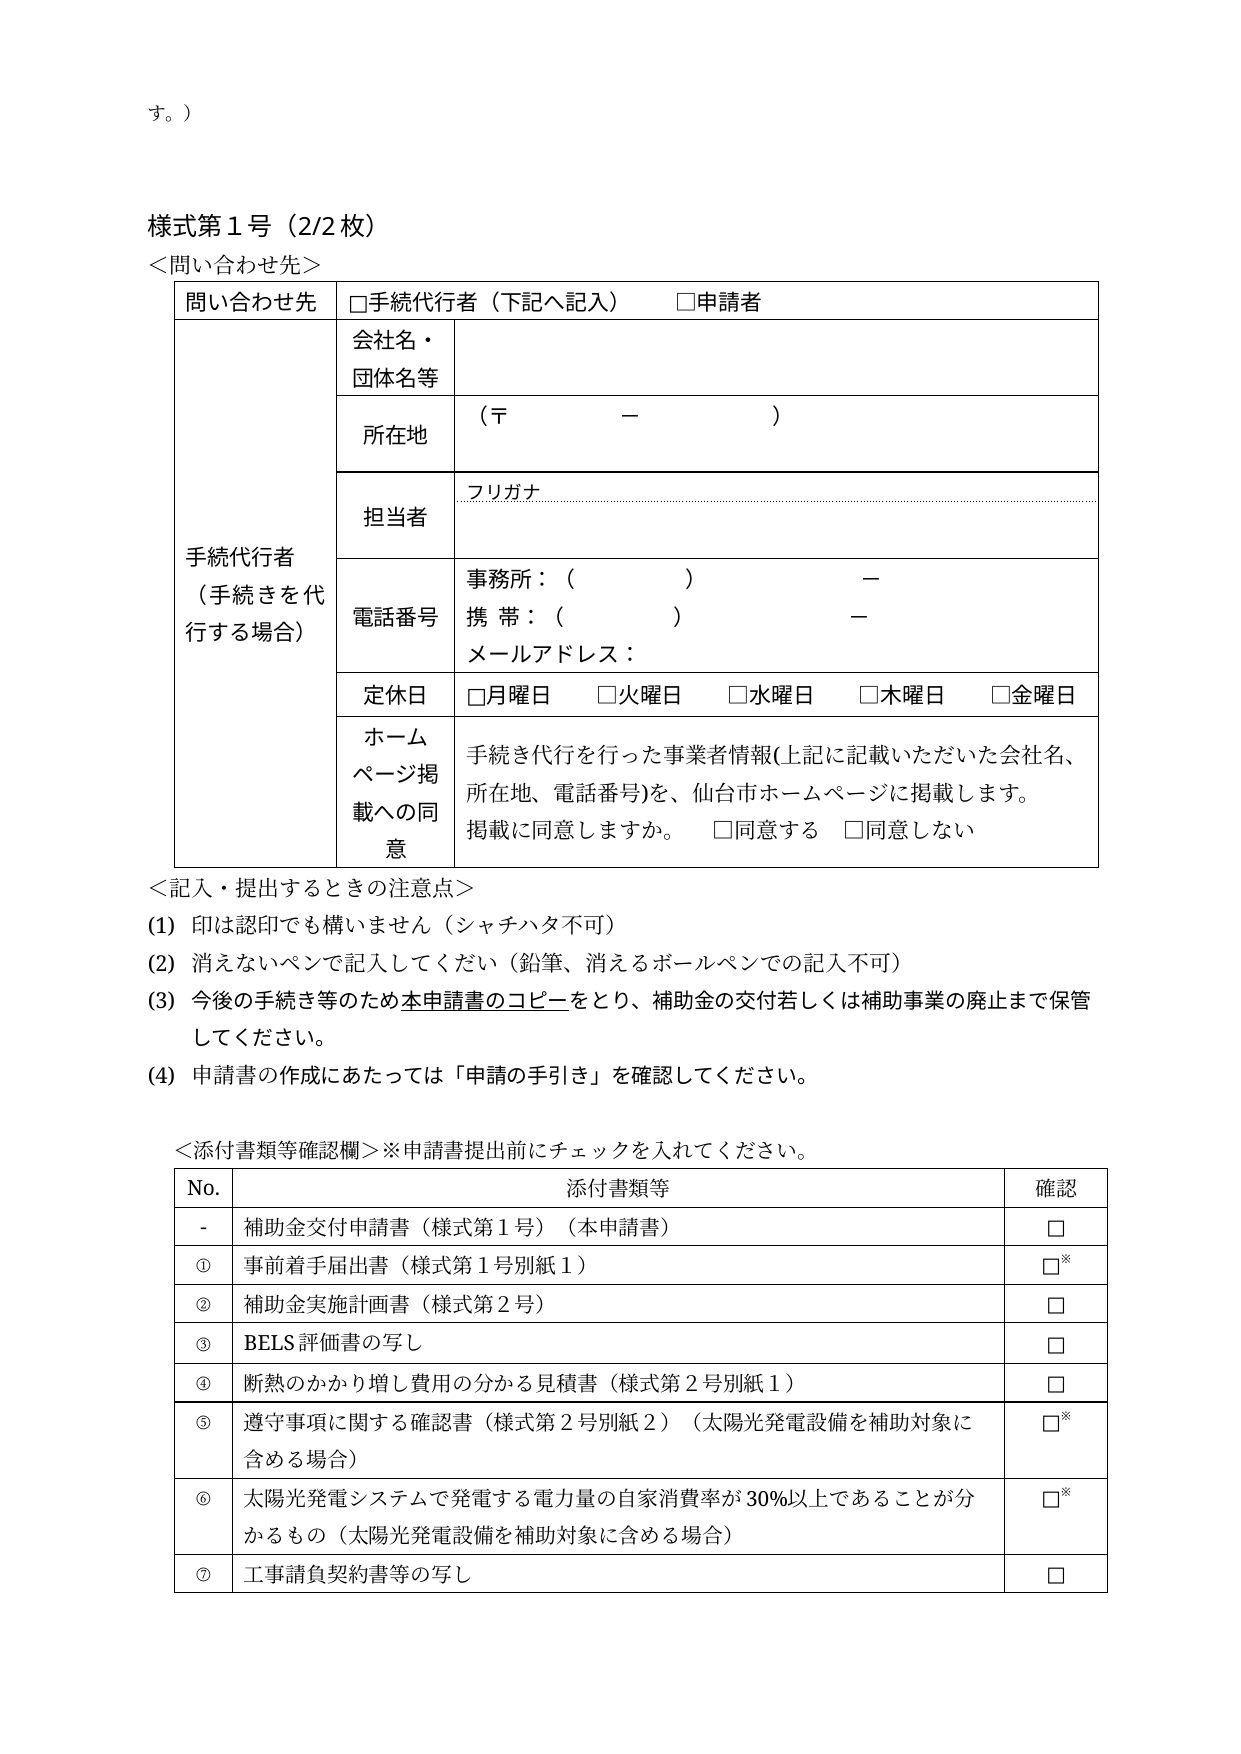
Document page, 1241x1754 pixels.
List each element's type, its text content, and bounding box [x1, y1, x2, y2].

table_cell □ [1005, 1364, 1107, 1401]
table_cell 所在地 [337, 396, 454, 471]
table_cell ④ [175, 1364, 232, 1401]
table_cell 事前着手届出書（様式第１号別紙１） [233, 1246, 1004, 1284]
table_cell □ [1005, 1208, 1107, 1245]
list 印は認印でも構いません（シャチハタ不可） [148, 906, 1092, 943]
table_header No. [175, 1169, 232, 1207]
text ＜添付書類等確認欄＞※申請書提出前にチェックを入れてください。 [173, 1131, 1092, 1168]
table_header 添付書類等 [233, 1169, 1004, 1207]
table_cell ホームページ掲載への同意 [337, 717, 454, 867]
list 消えないペンで記入してくだい（鉛筆、消えるボールペンでの記入不可） [148, 943, 1092, 981]
list 申請書の作成にあたっては「申請の手引き」を確認してください。 [148, 1056, 1092, 1093]
table_cell 補助金交付申請書（様式第１号）（本申請書） [233, 1208, 1004, 1245]
table_cell （〒 － ） [455, 396, 1098, 471]
table_cell ② [175, 1285, 232, 1322]
table_cell - [175, 1208, 232, 1245]
table_cell 会社名・団体名等 [337, 320, 454, 395]
table_cell ⑥ [175, 1479, 232, 1553]
table_cell 定休日 [337, 673, 454, 716]
table_cell 遵守事項に関する確認書（様式第２号別紙２）（太陽光発電設備を補助対象に含める場合） [233, 1403, 1004, 1477]
table_cell ③ [175, 1323, 232, 1363]
table_cell □※ [1005, 1479, 1107, 1553]
table_cell BELS評価書の写し [233, 1323, 1004, 1363]
table_cell [455, 501, 1098, 558]
table_cell □※ [1005, 1246, 1107, 1284]
table_header 問い合わせ先 [175, 282, 336, 319]
text 様式第１号（2/2枚） [148, 206, 1092, 243]
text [148, 93, 1092, 131]
table_header □手続代行者（下記へ記入） □申請者 [337, 282, 1098, 319]
table_cell □ [1005, 1323, 1107, 1363]
table_cell フリガナ [455, 473, 1098, 501]
table_cell □月曜日 □火曜日 □水曜日 □木曜日 □金曜日 [455, 673, 1098, 716]
list 今後の手続き等のため本申請書のコピーをとり、補助金の交付若しくは補助事業の廃止まで保管してください。 [148, 981, 1092, 1056]
table_cell 事務所：（ ） － 携帯：（ ） － メールアドレス： [455, 559, 1098, 672]
table_cell [455, 320, 1098, 395]
text ＜問い合わせ先＞ [148, 243, 1092, 281]
table_cell 手続代行者 （手続きを代行する場合） [175, 320, 336, 867]
table_cell □ [1005, 1285, 1107, 1322]
table_cell ⑤ [175, 1403, 232, 1477]
table_cell ⑦ [175, 1555, 232, 1592]
table_cell 太陽光発電システムで発電する電力量の自家消費率が30%以上であることが分かるもの（太陽光発電設備を補助対象に含める場合） [233, 1479, 1004, 1553]
table_header 確認 [1005, 1169, 1107, 1207]
table_cell 電話番号 [337, 559, 454, 672]
table_cell 担当者 [337, 473, 454, 558]
table_cell 補助金実施計画書（様式第２号） [233, 1285, 1004, 1322]
table_cell 断熱のかかり増し費用の分かる見積書（様式第２号別紙１） [233, 1364, 1004, 1401]
table_cell 工事請負契約書等の写し [233, 1555, 1004, 1592]
table_cell 手続き代行を行った事業者情報(上記に記載いただいた会社名、所在地、電話番号)を、仙台市ホームページに掲載します。 掲載に同意しますか。 □同意する □同意しない [455, 717, 1098, 867]
table_cell □ [1005, 1555, 1107, 1592]
table_cell ① [175, 1246, 232, 1284]
text ＜記入・提出するときの注意点＞ [148, 868, 1092, 906]
table_cell □※ [1005, 1403, 1107, 1477]
